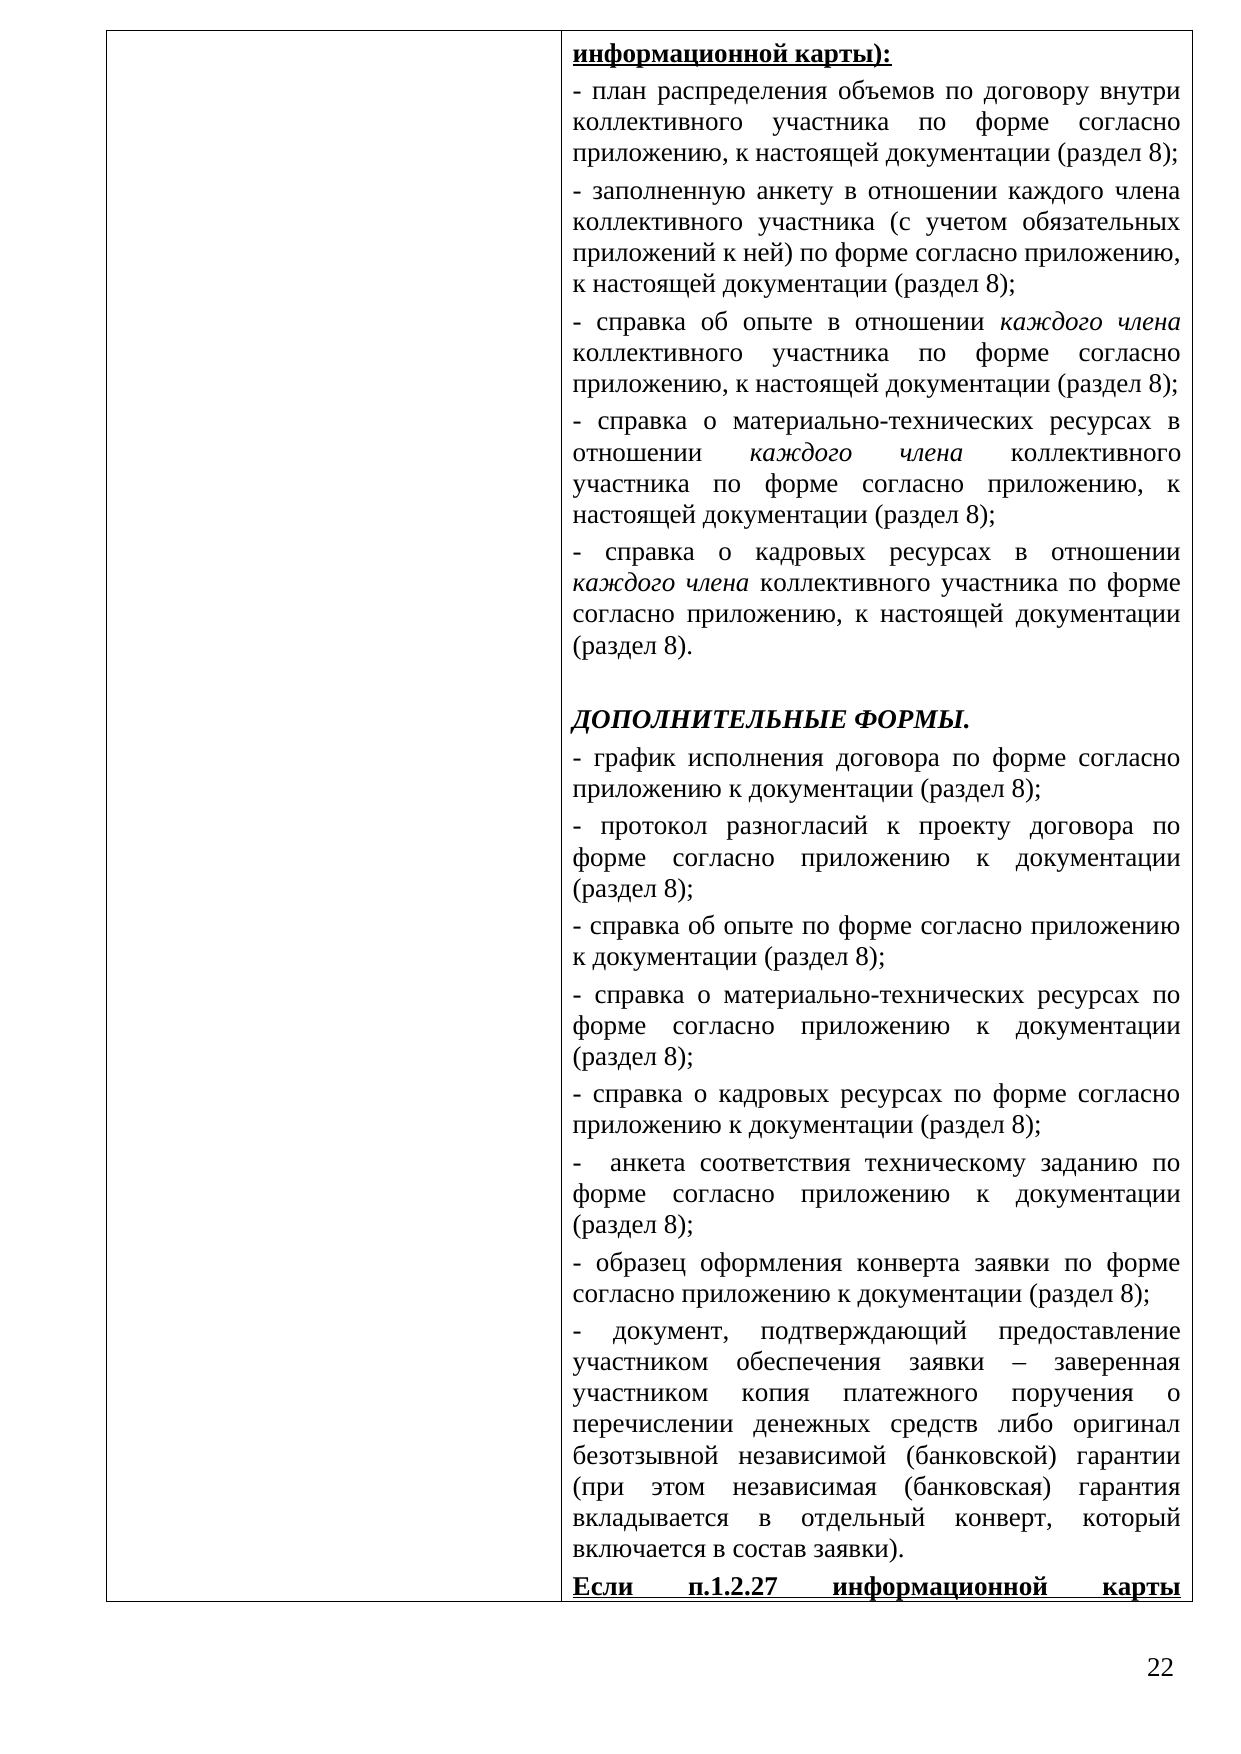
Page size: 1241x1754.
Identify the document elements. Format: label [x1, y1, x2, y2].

table_cell [562, 31, 1192, 1601]
table_cell [107, 31, 561, 1601]
